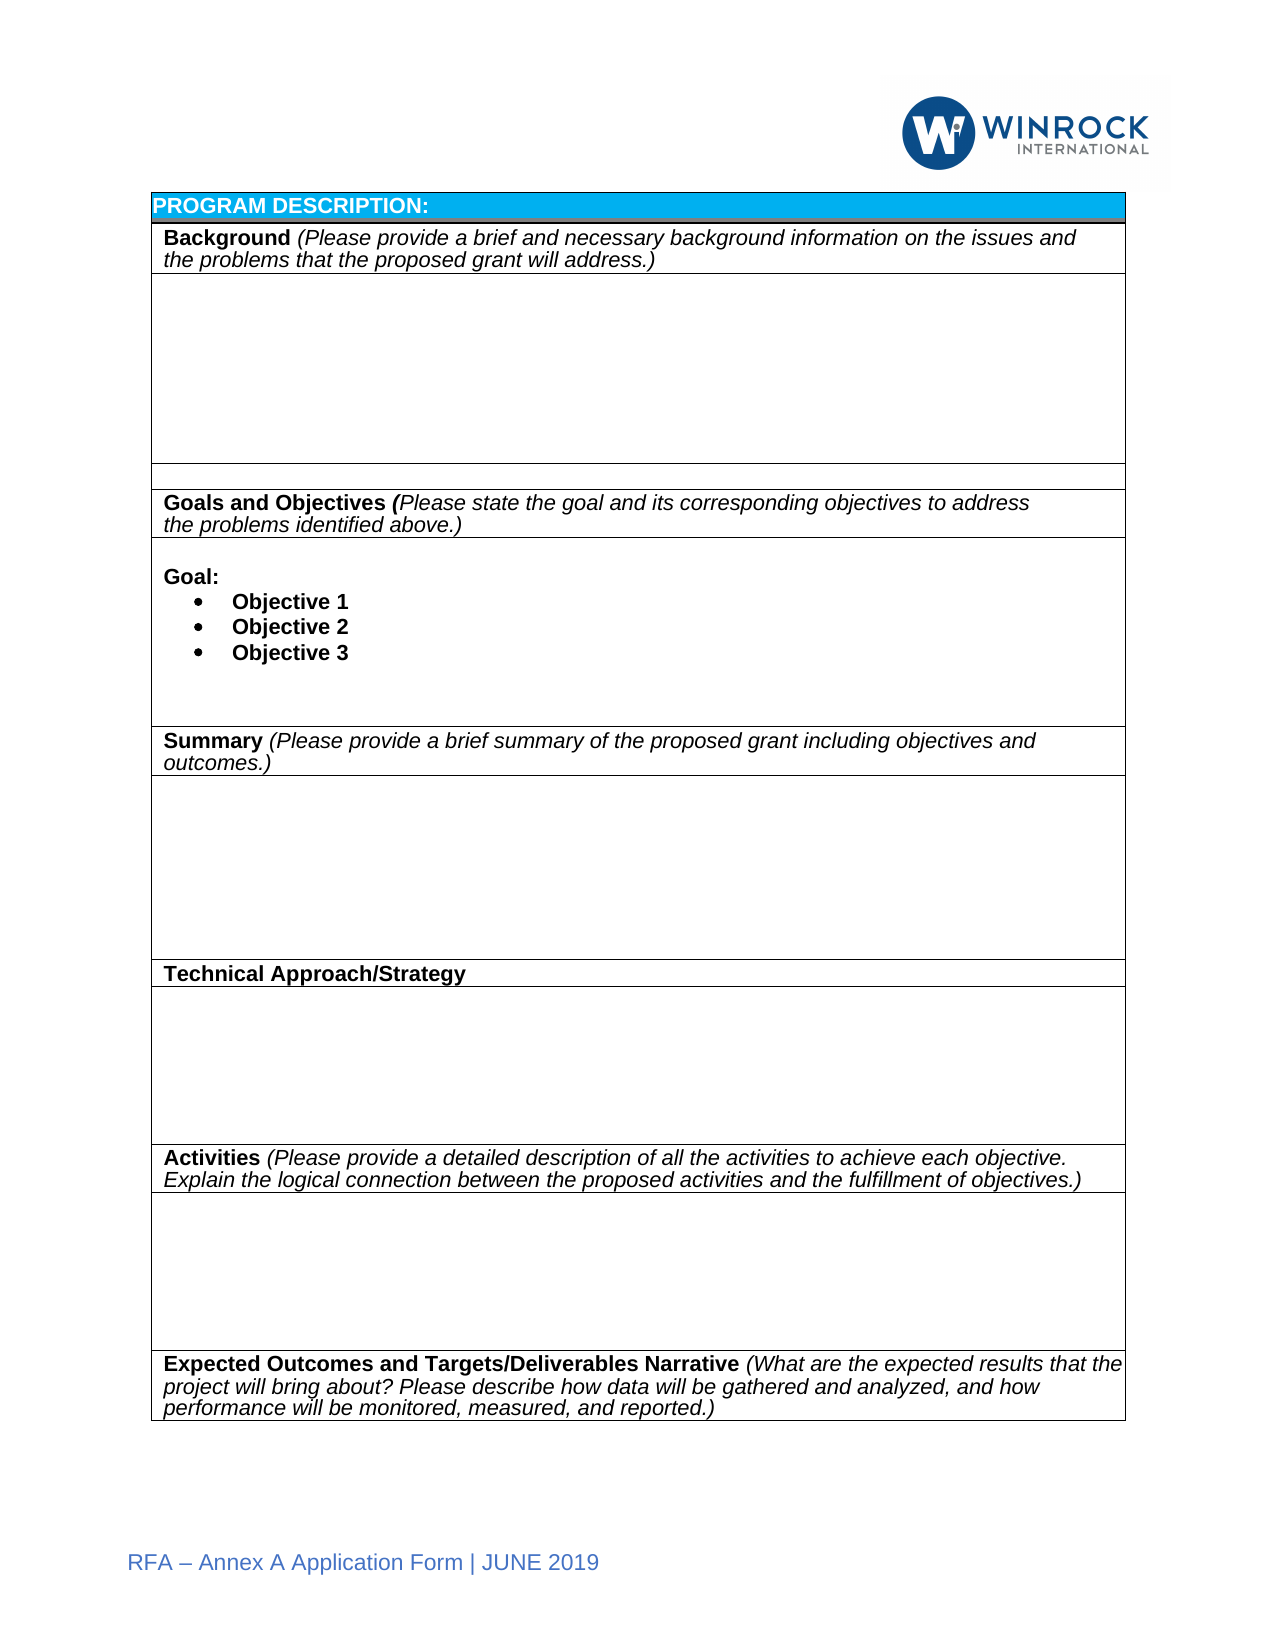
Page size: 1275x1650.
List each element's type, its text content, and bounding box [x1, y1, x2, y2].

table_cell [152, 1193, 1125, 1350]
table_cell Background (Please provide a brief and necessary background information on the issues and the problems that the proposed grant will address.) [152, 224, 1125, 272]
table_cell [152, 274, 1125, 462]
table_cell [152, 776, 1125, 959]
table_cell Expected Outcomes and Targets/Deliverables Narrative (What are the expected results that the project will bring about? Please describe how data will be gathered and analyzed, and how performance will be monitored, measured, and reported.) [152, 1351, 1125, 1420]
table_cell [152, 464, 1125, 489]
table_cell [152, 987, 1125, 1143]
table_cell Goals and Objectives (Please state the goal and its corresponding objectives to address the problems identified above.) [152, 490, 1125, 537]
table_cell Goal: Objective 1 Objective 2 Objective 3 [152, 538, 1125, 726]
table_cell Summary (Please provide a brief summary of the proposed grant including objectives and outcomes.) [152, 727, 1125, 775]
picture [880, 75, 1171, 192]
table_cell Activities (Please provide a detailed description of all the activities to achieve each objective. Explain the logical connection between the proposed activities and the fulfillment of objectives.) [152, 1145, 1125, 1192]
table_cell Technical Approach/Strategy [152, 960, 1125, 986]
